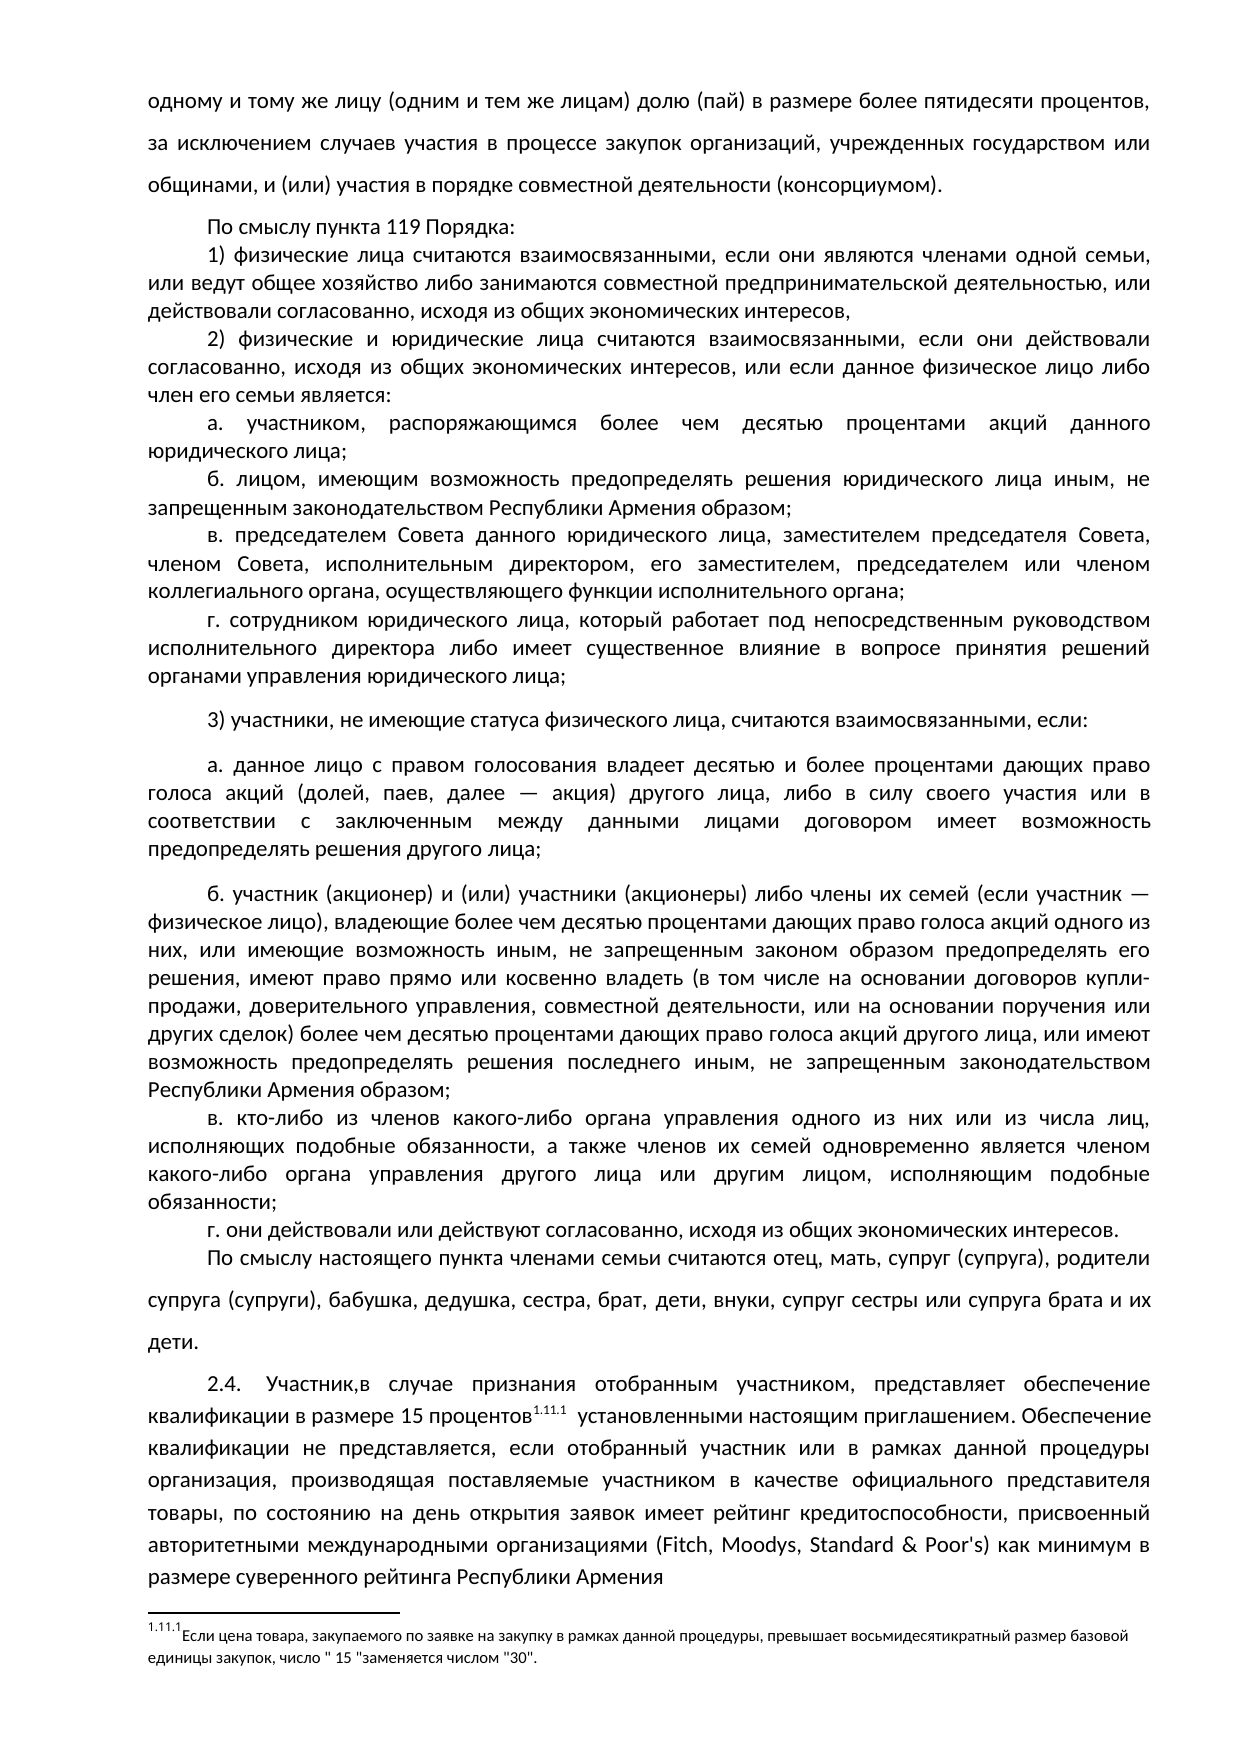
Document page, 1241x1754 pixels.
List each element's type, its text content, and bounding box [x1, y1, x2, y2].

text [148, 86, 1152, 198]
text г. они действовали или действуют согласованно, исходя из общих экономических интересов. [148, 1215, 1152, 1243]
text 1) физические лица считаются взаимосвязанными, если они являются членами одной семьи, или ведут общее хозяйство либо занимаются совместной предпринимательской деятельностью, или действовали согласованно, исходя из общих экономических интересов, [148, 240, 1152, 324]
text в. председателем Совета данного юридического лица, заместителем председателя Совета, членом Совета, исполнительным директором, его заместителем, председателем или членом коллегиального органа, осуществляющего функции исполнительного органа; [148, 521, 1152, 605]
text в. кто-либо из членов какого-либо органа управления одного из них или из числа лиц, исполняющих подобные обязанности, а также членов их семей одновременно является членом какого-либо органа управления другого лица или другим лицом, исполняющим подобные обязанности; [148, 1103, 1152, 1215]
text По смыслу пункта 119 Порядка: [148, 212, 1152, 240]
text а. данное лицо с правом голосования владеет десятью и более процентами дающих право голоса акций (долей, паев, далее — акция) другого лица, либо в силу своего участия или в соответствии с заключенным между данными лицами договором имеет возможность предопределять решения другого лица; [148, 750, 1152, 862]
text б. лицом, имеющим возможность предопределять решения юридического лица иным, не запрещенным законодательством Республики Армения образом; [148, 464, 1152, 521]
text г. сотрудником юридического лица, который работает под непосредственным руководством исполнительного директора либо имеет существенное влияние в вопросе принятия решений органами управления юридического лица; [148, 605, 1152, 689]
text 3) участники, не имеющие статуса физического лица, считаются взаимосвязанными, если: [148, 705, 1152, 733]
text По смыслу настоящего пункта членами семьи считаются отец, мать, супруг (супруга), родители супруга (супруги), бабушка, дедушка, сестра, брат, дети, внуки, супруг сестры или супруга брата и их дети. [148, 1243, 1152, 1355]
text 2) физические и юридические лица считаются взаимосвязанными, если они действовали согласованно, исходя из общих экономических интересов, или если данное физическое лицо либо член его семьи является: [148, 324, 1152, 408]
text б. участник (акционер) и (или) участники (акционеры) либо члены их семей (если участник — физическое лицо), владеющие более чем десятью процентами дающих право голоса акций одного из них, или имеющие возможность иным, не запрещенным законом образом предопределять его решения, имеют право прямо или косвенно владеть (в том числе на основании договоров купли-продажи, доверительного управления, совместной деятельности, или на основании поручения или других сделок) более чем десятью процентами дающих право голоса акций другого лица, или имеют возможность предопределять решения последнего иным, не запрещенным законодательством Республики Армения образом; [148, 879, 1152, 1103]
text а. участником, распоряжающимся более чем десятью процентами акций данного юридического лица; [148, 408, 1152, 464]
text 2.4. Участник,в случае признания отобранным участником, представляет обеспечение квалификации в размере 15 процентов1.1 установленными настоящим приглашением. Обеспечение квалификации не представляется, если отобранный участник или в рамках данной процедуры организация, производящая поставляемые участником в качестве официального представителя товары, по состоянию на день открытия заявок имеет рейтинг кредитоспособности, присвоенный авторитетными международными организациями (Fitch, Moodys, Standard & Poor's) как минимум в размере суверенного рейтинга Республики Армения [148, 1369, 1152, 1590]
